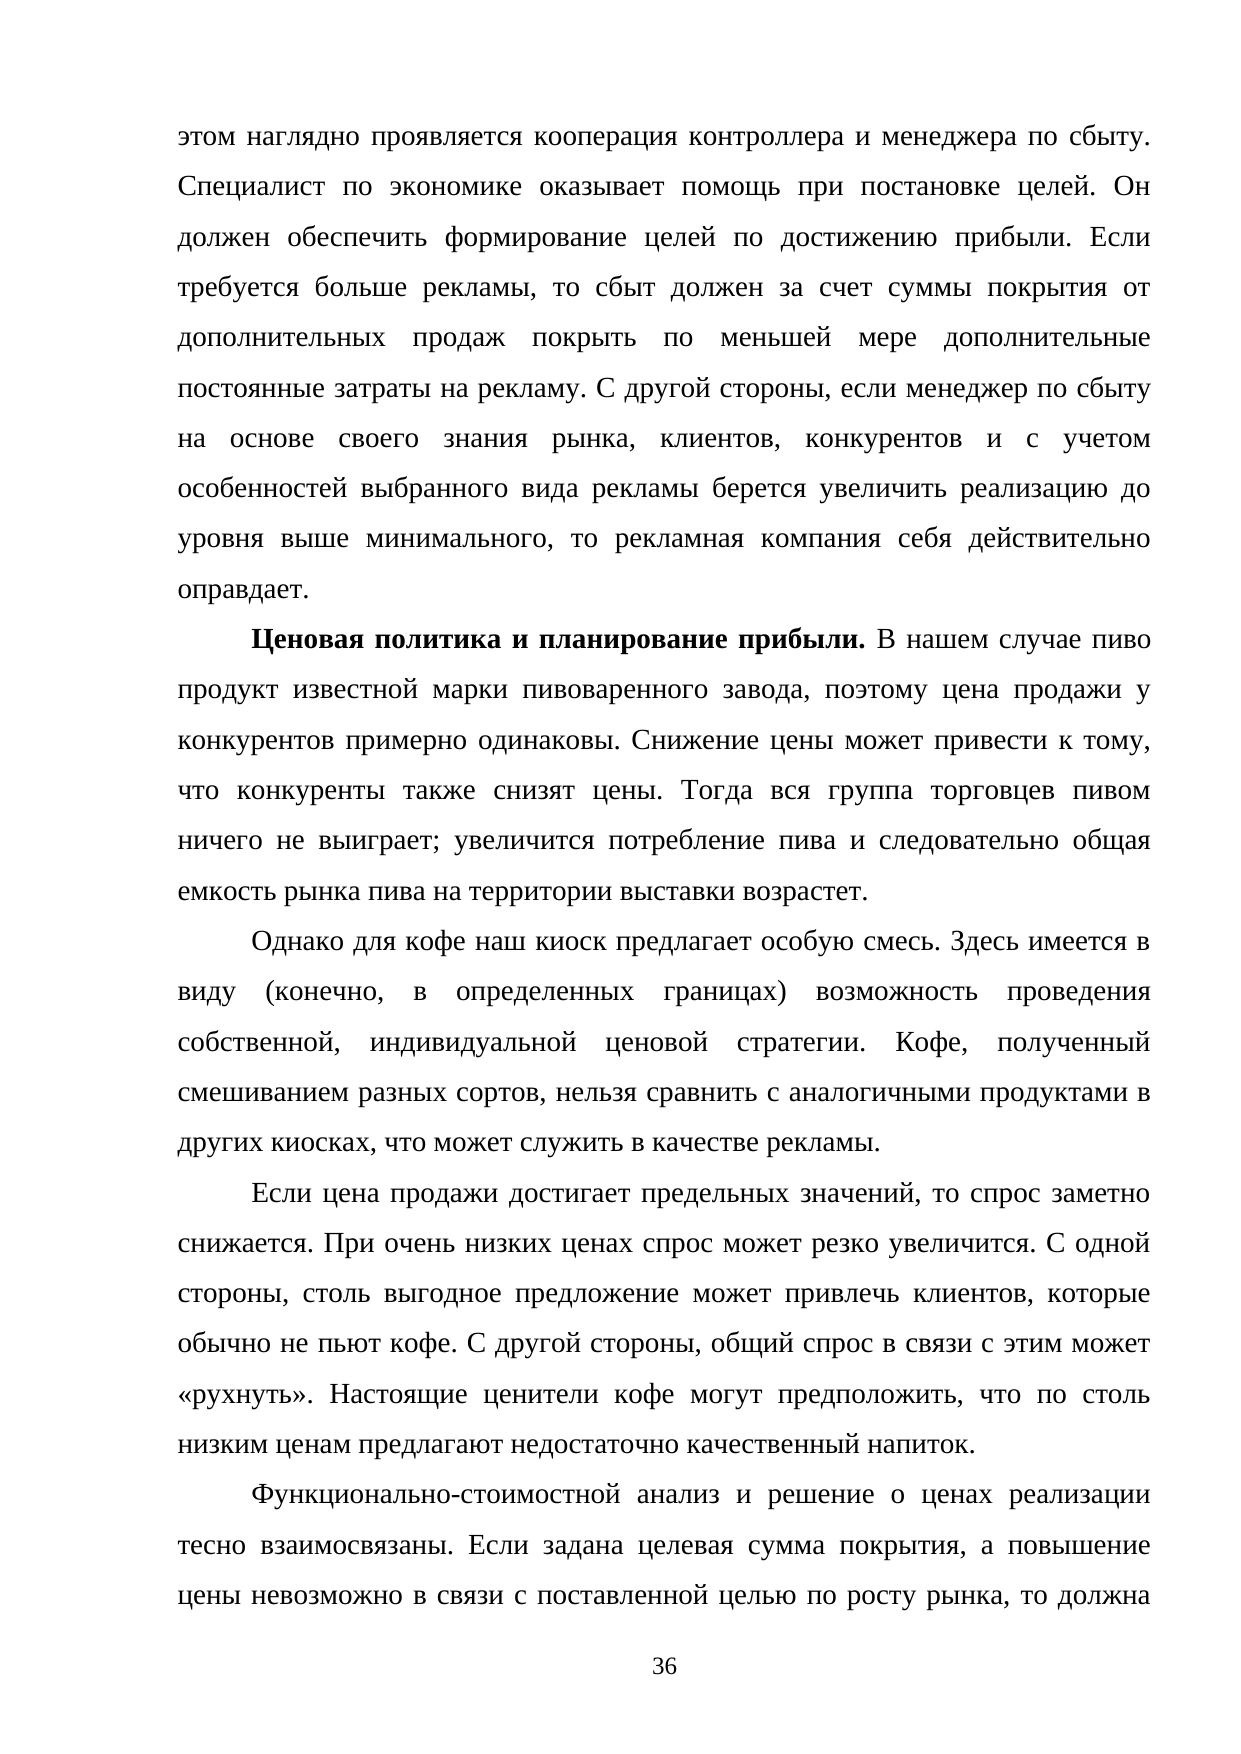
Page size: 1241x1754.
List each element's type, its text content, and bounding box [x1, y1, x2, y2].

text Если цена продажи достигает предельных значений, то спрос заметно снижается. При очень низких ценах спрос может резко увеличится. С одной стороны, столь выгодное предложение может привлечь клиентов, которые обычно не пьют кофе. С другой стороны, общий спрос в связи с этим может «рухнуть». Настоящие ценители кофе могут предположить, что по столь низким ценам предлагают недостаточно качественный напиток. [177, 1175, 1152, 1460]
text Однако для кофе наш киоск предлагает особую смесь. Здесь имеется в виду (конечно, в определенных границах) возможность проведения собственной, индивидуальной ценовой стратегии. Кофе, полученный смешиванием разных сортов, нельзя сравнить с аналогичными продуктами в других киосках, что может служить в качестве рекламы. [177, 923, 1152, 1158]
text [177, 1477, 1152, 1611]
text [177, 118, 1152, 604]
text Ценовая политика и планирование прибыли. В нашем случае пиво продукт известной марки пивоваренного завода, поэтому цена продажи у конкурентов примерно одинаковы. Снижение цены может привести к тому, что конкуренты также снизят цены. Тогда вся группа торговцев пивом ничего не выиграет; увеличится потребление пива и следовательно общая емкость рынка пива на территории выставки возрастет. [177, 621, 1152, 906]
